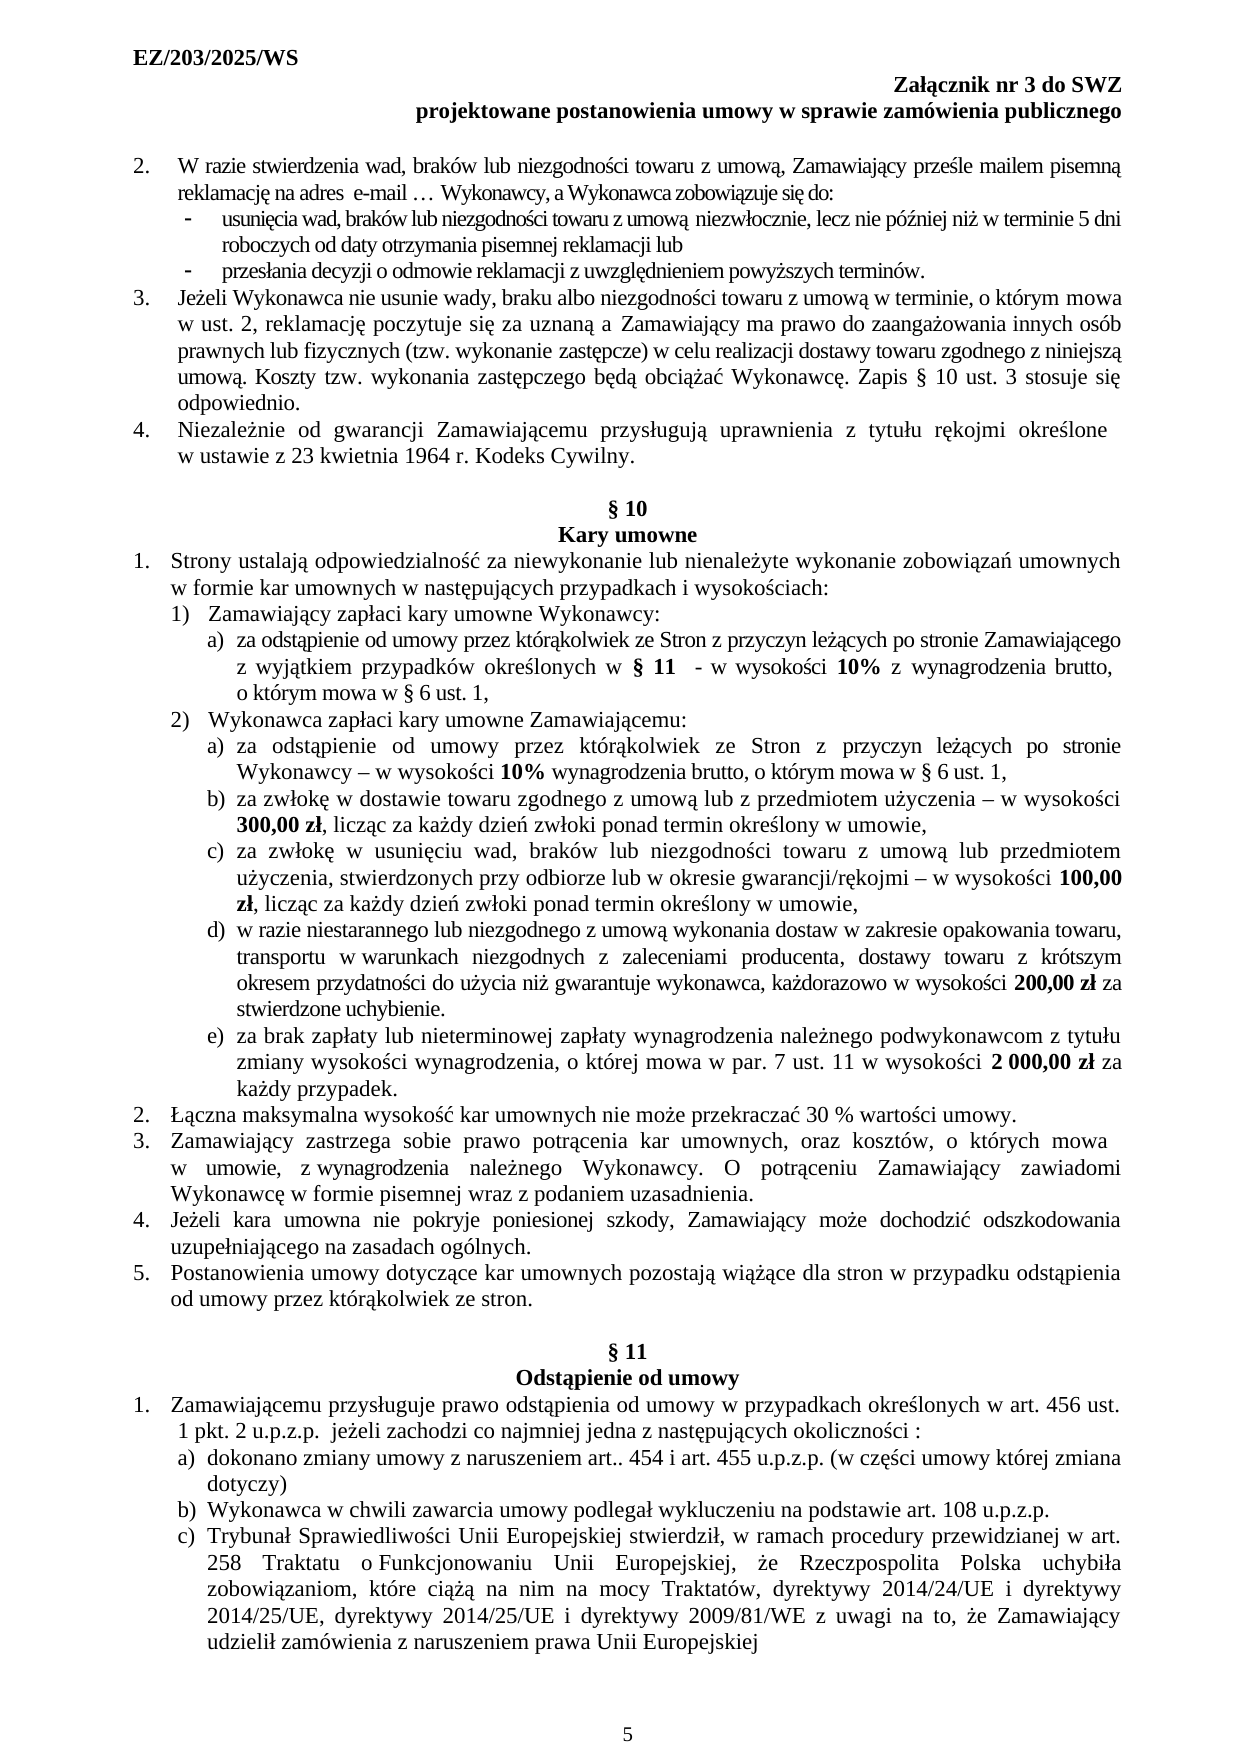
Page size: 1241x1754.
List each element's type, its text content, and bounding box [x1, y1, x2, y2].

list W razie stwierdzenia wad, braków lub niezgodności towaru z umową, Zamawiający prześle mailem pisemną reklamację na adres e-mail … Wykonawcy, a Wykonawca zobowiązuje się do: [133, 152, 1122, 205]
list Wykonawca zapłaci kary umowne Zamawiającemu: [170, 706, 1122, 732]
list w razie niestarannego lub niezgodnego z umową wykonania dostaw w zakresie opakowania towaru, transportu w warunkach niezgodnych z zaleceniami producenta, dostawy towaru z krótszym okresem przydatności do użycia niż gwarantuje wykonawca, każdorazowo w wysokości 200,00 zł za stwierdzone uchybienie. [207, 916, 1122, 1022]
list Zamawiający zapłaci kary umowne Wykonawcy: [170, 600, 1122, 627]
list Zamawiającemu przysługuje prawo odstąpienia od umowy w przypadkach określonych w art. 456 ust. 1 pkt. 2 u.p.z.p. jeżeli zachodzi co najmniej jedna z następujących okoliczności : [133, 1391, 1122, 1443]
list Niezależnie od gwarancji Zamawiającemu przysługują uprawnienia z tytułu rękojmi określone w ustawie z 23 kwietnia 1964 r. Kodeks Cywilny. [133, 416, 1122, 468]
list Wykonawca w chwili zawarcia umowy podlegał wykluczeniu na podstawie art. 108 u.p.z.p. [177, 1496, 1122, 1523]
list za odstąpienie od umowy przez którąkolwiek ze Stron z przyczyn leżących po stronie Wykonawcy – w wysokości 10% wynagrodzenia brutto, o którym mowa w § 6 ust. 1, [207, 732, 1122, 785]
list Strony ustalają odpowiedzialność za niewykonanie lub nienależyte wykonanie zobowiązań umownych w formie kar umownych w następujących przypadkach i wysokościach: [133, 547, 1122, 600]
list przesłania decyzji o odmowie reklamacji z uwzględnieniem powyższych terminów. [184, 258, 1122, 284]
list Zamawiający zastrzega sobie prawo potrącenia kar umownych, oraz kosztów, o których mowa w umowie, z wynagrodzenia należnego Wykonawcy. O potrąceniu Zamawiający zawiadomi Wykonawcę w formie pisemnej wraz z podaniem uzasadnienia. [133, 1127, 1122, 1206]
list za brak zapłaty lub nieterminowej zapłaty wynagrodzenia należnego podwykonawcom z tytułu zmiany wysokości wynagrodzenia, o której mowa w par. 7 ust. 11 w wysokości 2 000,00 zł za każdy przypadek. [207, 1022, 1122, 1101]
list Jeżeli kara umowna nie pokryje poniesionej szkody, Zamawiający może dochodzić odszkodowania uzupełniającego na zasadach ogólnych. [133, 1206, 1122, 1259]
list Postanowienia umowy dotyczące kar umownych pozostają wiążące dla stron w przypadku odstąpienia od umowy przez którąkolwiek ze stron. [133, 1259, 1122, 1312]
list za zwłokę w usunięciu wad, braków lub niezgodności towaru z umową lub przedmiotem użyczenia, stwierdzonych przy odbiorze lub w okresie gwarancji/rękojmi – w wysokości 100,00 zł, licząc za każdy dzień zwłoki ponad termin określony w umowie, [207, 837, 1122, 916]
text § 11 [133, 1338, 1122, 1364]
text Kary umowne [133, 521, 1122, 547]
text § 10 [133, 495, 1122, 521]
list Łączna maksymalna wysokość kar umownych nie może przekraczać 30 % wartości umowy. [133, 1101, 1122, 1127]
list Jeżeli Wykonawca nie usunie wady, braku albo niezgodności towaru z umową w terminie, o którym mowa w ust. 2, reklamację poczytuje się za uznaną a Zamawiający ma prawo do zaangażowania innych osób prawnych lub fizycznych (tzw. wykonanie zastępcze) w celu realizacji dostawy towaru zgodnego z niniejszą umową. Koszty tzw. wykonania zastępczego będą obciążać Wykonawcę. Zapis § 10 ust. 3 stosuje się odpowiednio. [133, 284, 1122, 416]
text Odstąpienie od umowy [133, 1364, 1122, 1391]
list Trybunał Sprawiedliwości Unii Europejskiej stwierdził, w ramach procedury przewidzianej w art. 258 Traktatu o Funkcjonowaniu Unii Europejskiej, że Rzeczpospolita Polska uchybiła zobowiązaniom, które ciążą na nim na mocy Traktatów, dyrektywy 2014/24/UE i dyrektywy 2014/25/UE, dyrektywy 2014/25/UE i dyrektywy 2009/81/WE z uwagi na to, że Zamawiający udzielił zamówienia z naruszeniem prawa Unii Europejskiej [177, 1523, 1122, 1654]
list za zwłokę w dostawie towaru zgodnego z umową lub z przedmiotem użyczenia – w wysokości 300,00 zł, licząc za każdy dzień zwłoki ponad termin określony w umowie, [207, 785, 1122, 837]
list dokonano zmiany umowy z naruszeniem art.. 454 i art. 455 u.p.z.p. (w części umowy której zmiana dotyczy) [177, 1443, 1122, 1496]
list za odstąpienie od umowy przez którąkolwiek ze Stron z przyczyn leżących po stronie Zamawiającego z wyjątkiem przypadków określonych w § 11 - w wysokości 10% z wynagrodzenia brutto, o którym mowa w § 6 ust. 1, [207, 627, 1122, 706]
list usunięcia wad, braków lub niezgodności towaru z umową niezwłocznie, lecz nie później niż w terminie 5 dni roboczych od daty otrzymania pisemnej reklamacji lub [184, 205, 1122, 258]
